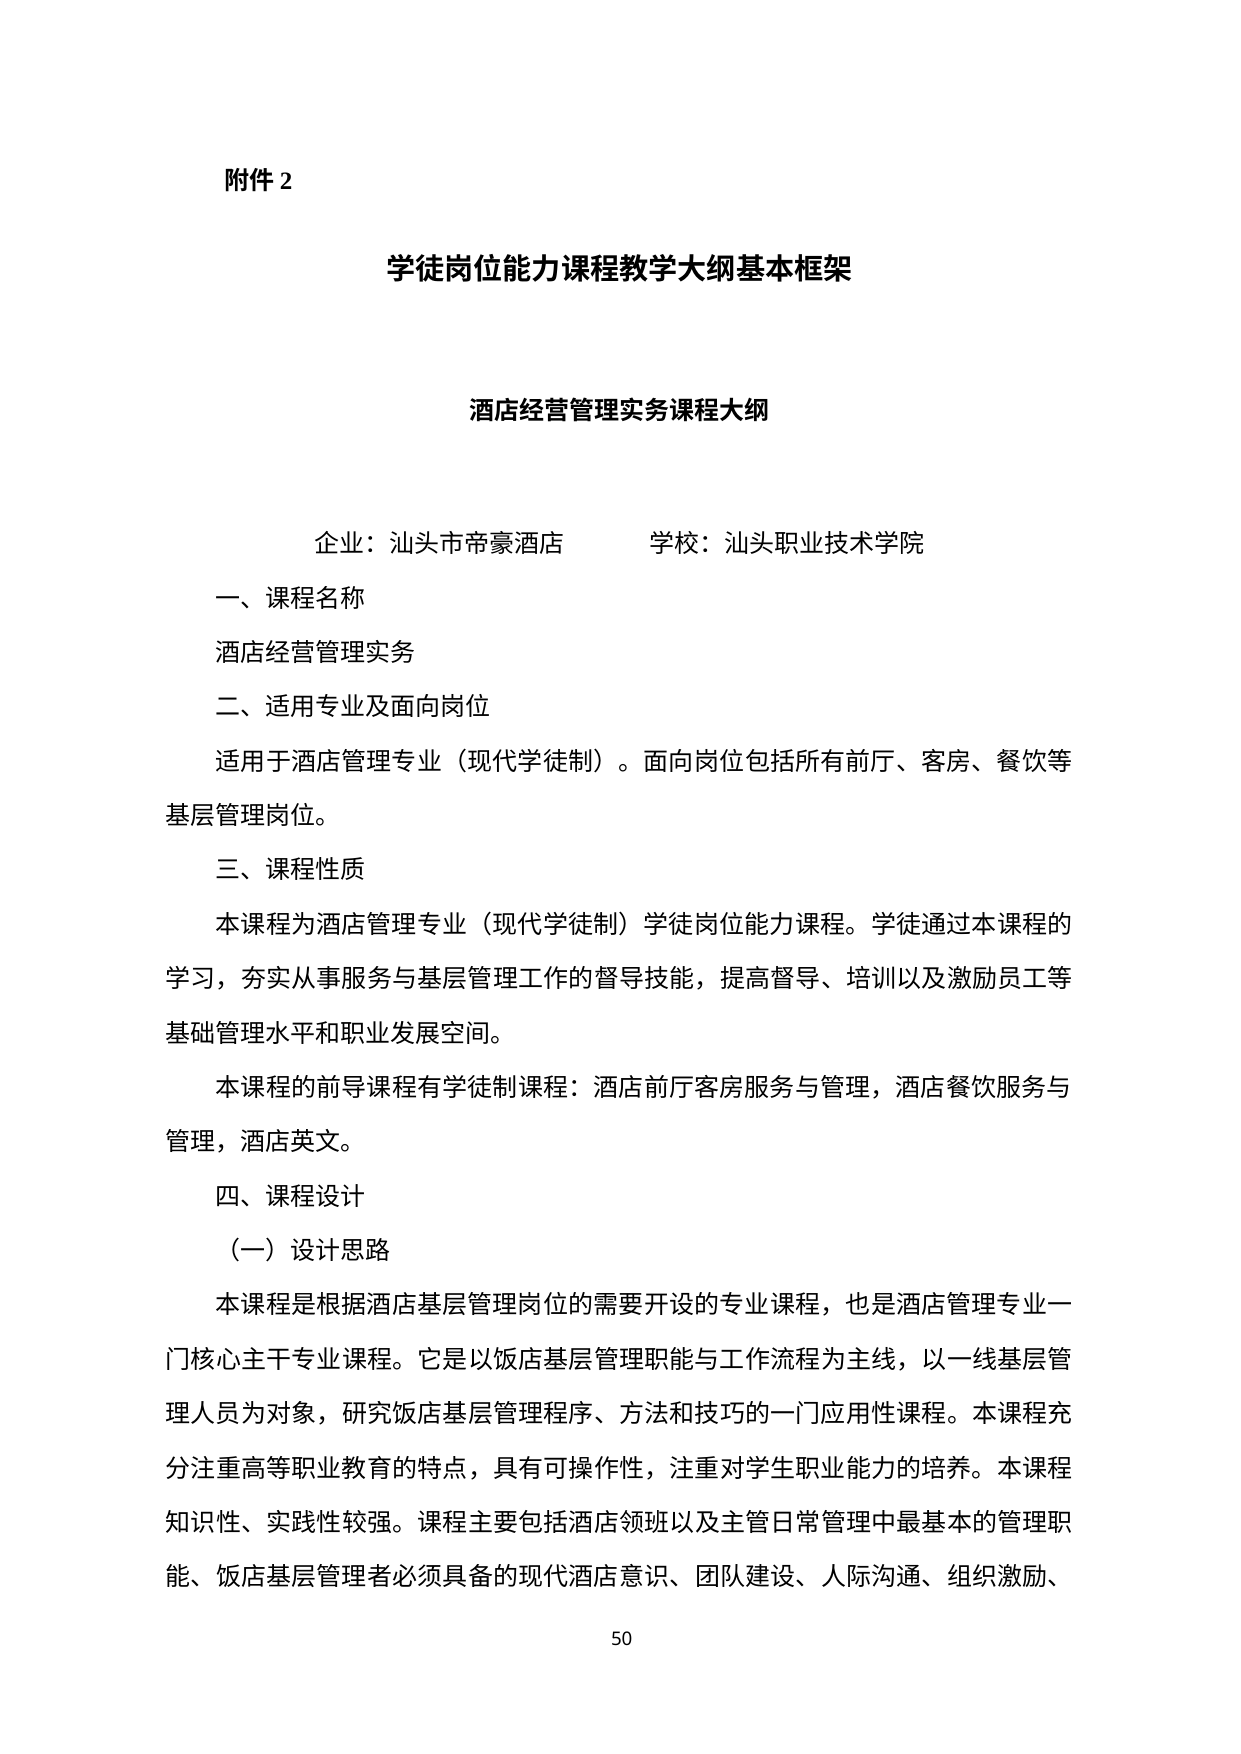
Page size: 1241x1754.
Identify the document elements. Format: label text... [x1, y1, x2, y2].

text 企业：汕头市帝豪酒店 学校：汕头职业技术学院 [165, 524, 1073, 560]
text 本课程为酒店管理专业（现代学徒制）学徒岗位能力课程。学徒通过本课程的学习，夯实从事服务与基层管理工作的督导技能，提高督导、培训以及激励员工等基础管理水平和职业发展空间。 [165, 904, 1075, 1049]
text 三、课程性质 [165, 850, 1075, 886]
text 酒店经营管理实务 [165, 632, 1075, 669]
text 学徒岗位能力课程教学大纲基本框架 [165, 234, 1073, 299]
subtitle 酒店经营管理实务课程大纲 [165, 391, 1073, 427]
text （一）设计思路 [165, 1231, 1075, 1267]
text 适用于酒店管理专业（现代学徒制）。面向岗位包括所有前厅、客房、餐饮等基层管理岗位。 [165, 741, 1075, 832]
text 二、适用专业及面向岗位 [165, 687, 1075, 723]
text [165, 1285, 1075, 1593]
text 附件 2 [165, 146, 1075, 211]
text 本课程的前导课程有学徒制课程：酒店前厅客房服务与管理，酒店餐饮服务与管理，酒店英文。 [165, 1067, 1075, 1158]
text 四、课程设计 [165, 1176, 1075, 1212]
text 一、课程名称 [165, 578, 1075, 614]
